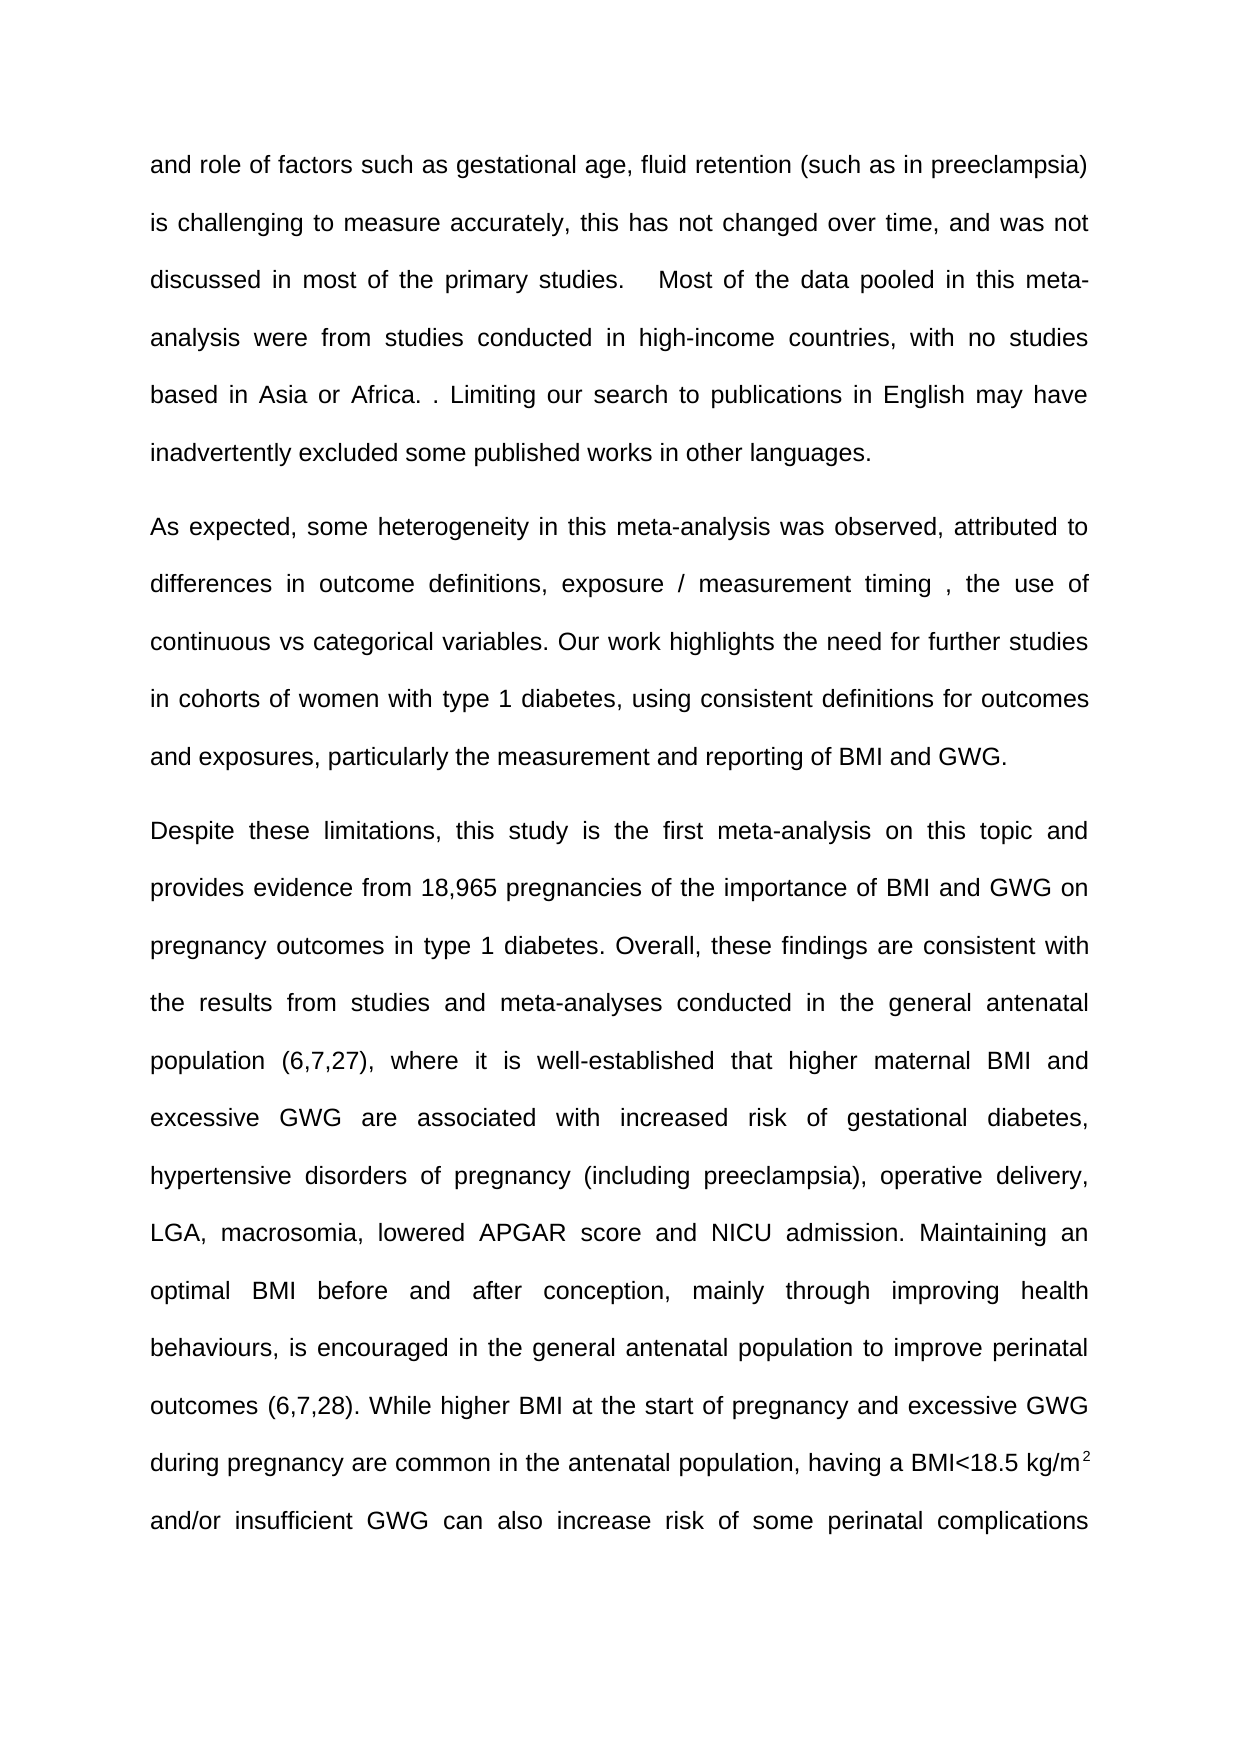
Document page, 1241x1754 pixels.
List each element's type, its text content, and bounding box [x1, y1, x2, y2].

text As expected, some heterogeneity in this meta-analysis was observed, attributed to differences in outcome definitions, exposure / measurement timing , the use of continuous vs categorical variables. Our work highlights the need for further studies in cohorts of women with type 1 diabetes, using consistent definitions for outcomes and exposures, particularly the measurement and reporting of BMI and GWG. [150, 512, 1090, 770]
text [150, 816, 1090, 1534]
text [150, 150, 1090, 466]
